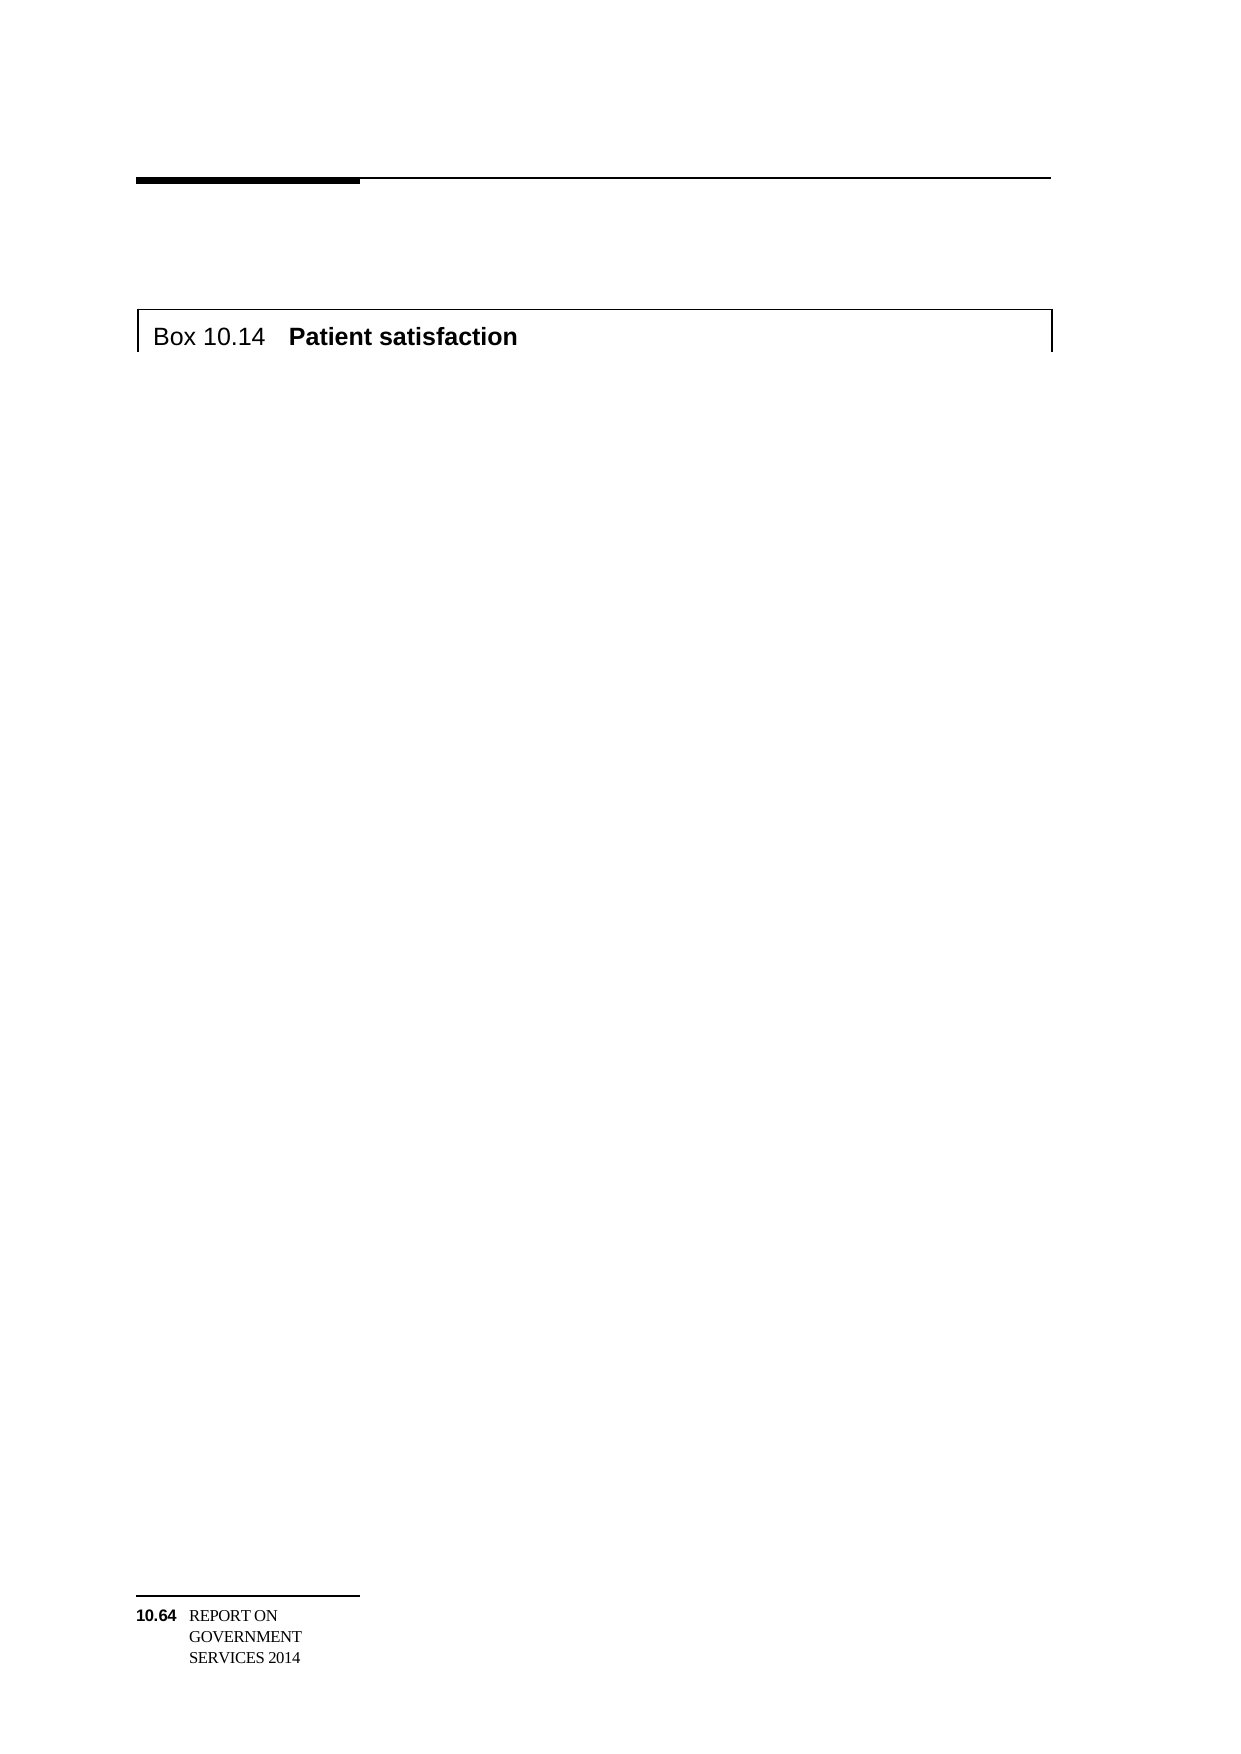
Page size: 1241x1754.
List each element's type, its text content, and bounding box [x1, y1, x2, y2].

table_header Box 10.14 Patient satisfaction [139, 310, 1051, 352]
